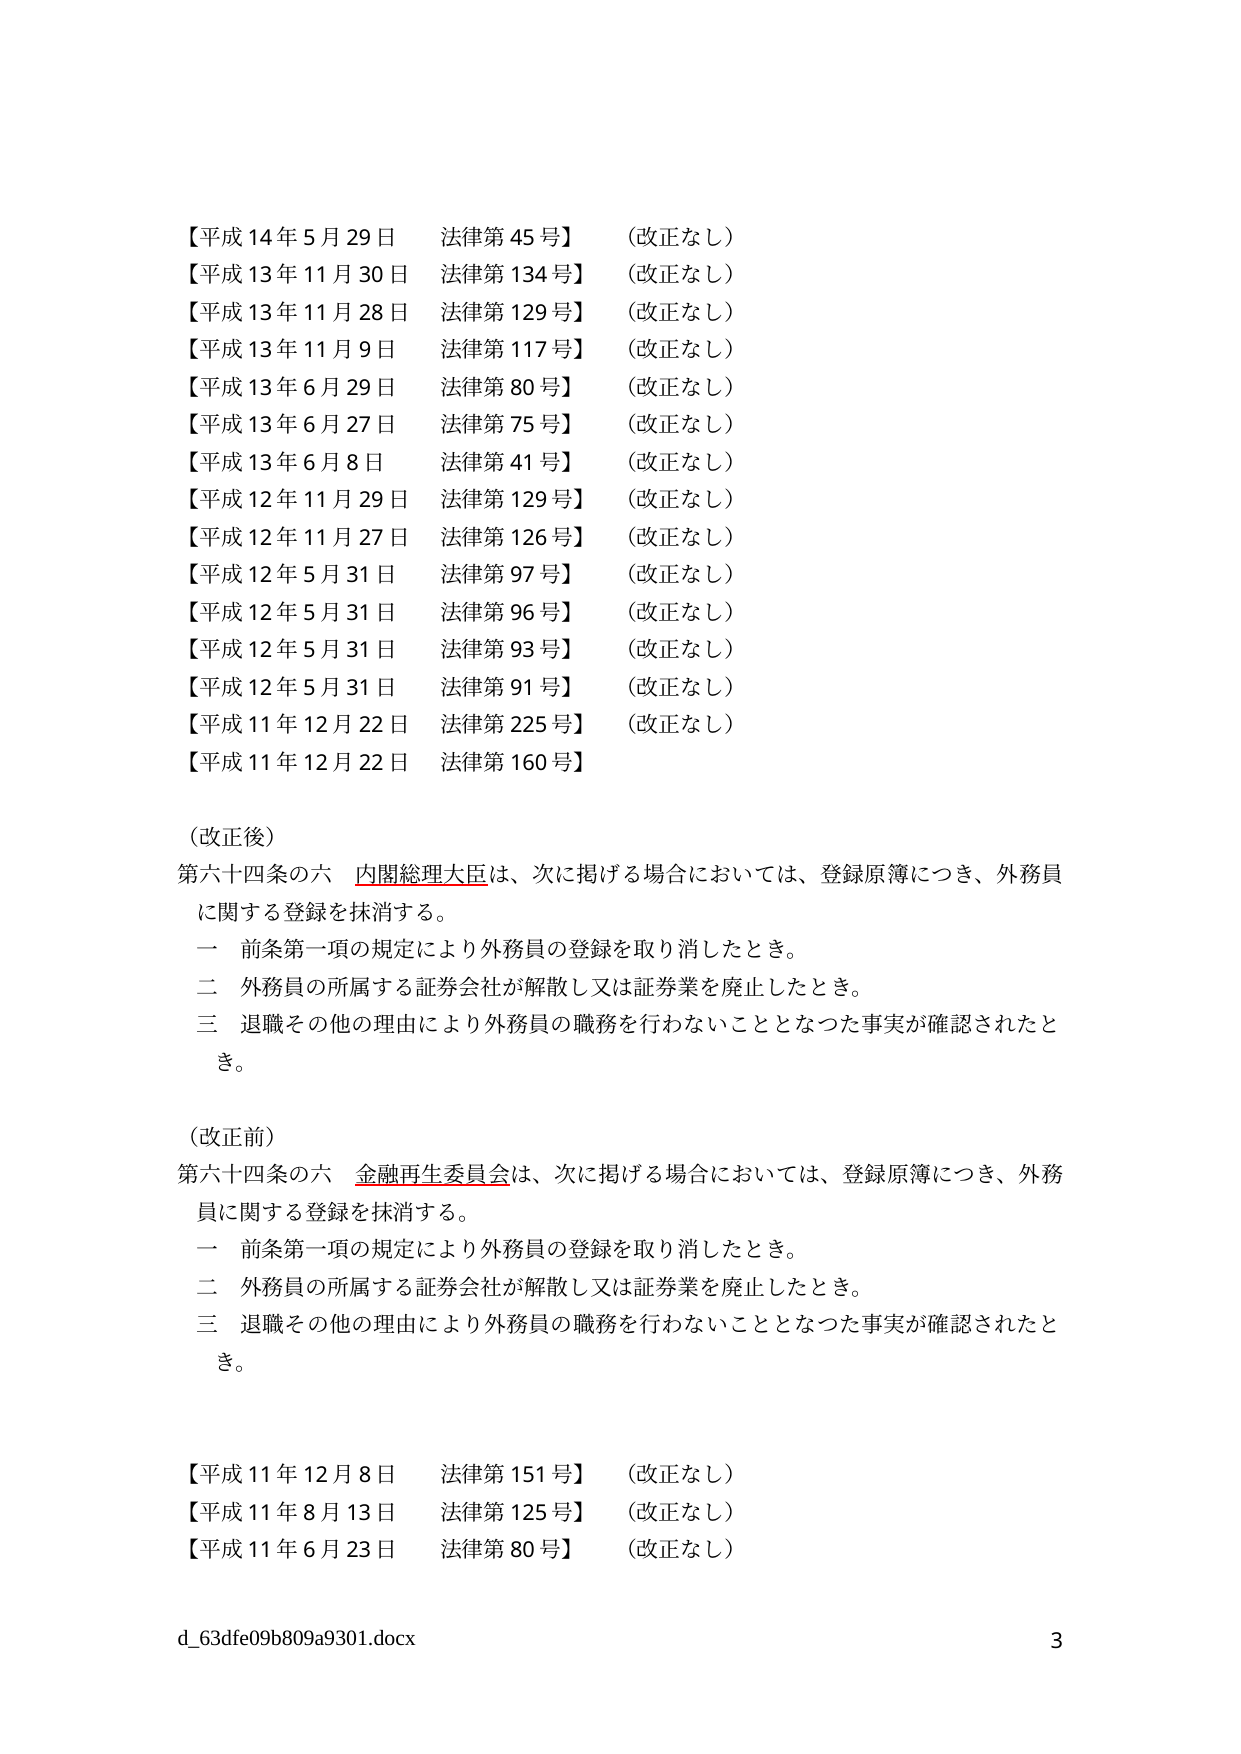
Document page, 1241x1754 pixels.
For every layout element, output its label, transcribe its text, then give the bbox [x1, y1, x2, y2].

text 【平成12年5月31日 法律第91号】 （改正なし） [177, 667, 1063, 704]
text 一 前条第一項の規定により外務員の登録を取り消したとき。 [196, 929, 1063, 967]
text 【平成11年12月22日 法律第225号】 （改正なし） [177, 704, 1063, 742]
text （改正前） [177, 1117, 1063, 1154]
text 【平成11年6月23日 法律第80号】 （改正なし） [177, 1529, 1063, 1567]
text 【平成13年6月8日 法律第41号】 （改正なし） [177, 442, 1063, 479]
text 【平成13年11月9日 法律第117号】 （改正なし） [177, 329, 1063, 367]
text 【平成13年11月30日 法律第134号】 （改正なし） [177, 254, 1063, 292]
text （改正後） [177, 817, 1063, 854]
text 二 外務員の所属する証券会社が解散し又は証券業を廃止したとき。 [196, 967, 1063, 1004]
text 【平成14年5月29日 法律第45号】 （改正なし） [177, 217, 1063, 254]
text 【平成13年6月29日 法律第80号】 （改正なし） [177, 367, 1063, 404]
text 【平成11年12月8日 法律第151号】 （改正なし） [177, 1454, 1063, 1492]
text 【平成11年8月13日 法律第125号】 （改正なし） [177, 1492, 1063, 1529]
text 一 前条第一項の規定により外務員の登録を取り消したとき。 [196, 1229, 1063, 1267]
text 【平成12年11月27日 法律第126号】 （改正なし） [177, 517, 1063, 554]
text 【平成13年11月28日 法律第129号】 （改正なし） [177, 292, 1063, 329]
text 三 退職その他の理由により外務員の職務を行わないこととなつた事実が確認されたとき。 [196, 1004, 1063, 1079]
text 二 外務員の所属する証券会社が解散し又は証券業を廃止したとき。 [196, 1267, 1063, 1304]
text 【平成12年5月31日 法律第96号】 （改正なし） [177, 592, 1063, 629]
text 【平成13年6月27日 法律第75号】 （改正なし） [177, 404, 1063, 442]
text 【平成11年12月22日 法律第160号】 [177, 742, 1063, 779]
text 【平成12年11月29日 法律第129号】 （改正なし） [177, 479, 1063, 517]
text 【平成12年5月31日 法律第93号】 （改正なし） [177, 629, 1063, 667]
text 第六十四条の六 内閣総理大臣は、次に掲げる場合においては、登録原簿につき、外務員に関する登録を抹消する。 [177, 854, 1063, 929]
text 【平成12年5月31日 法律第97号】 （改正なし） [177, 554, 1063, 592]
text 第六十四条の六 金融再生委員会は、次に掲げる場合においては、登録原簿につき、外務員に関する登録を抹消する。 [177, 1154, 1063, 1229]
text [196, 1304, 1063, 1379]
